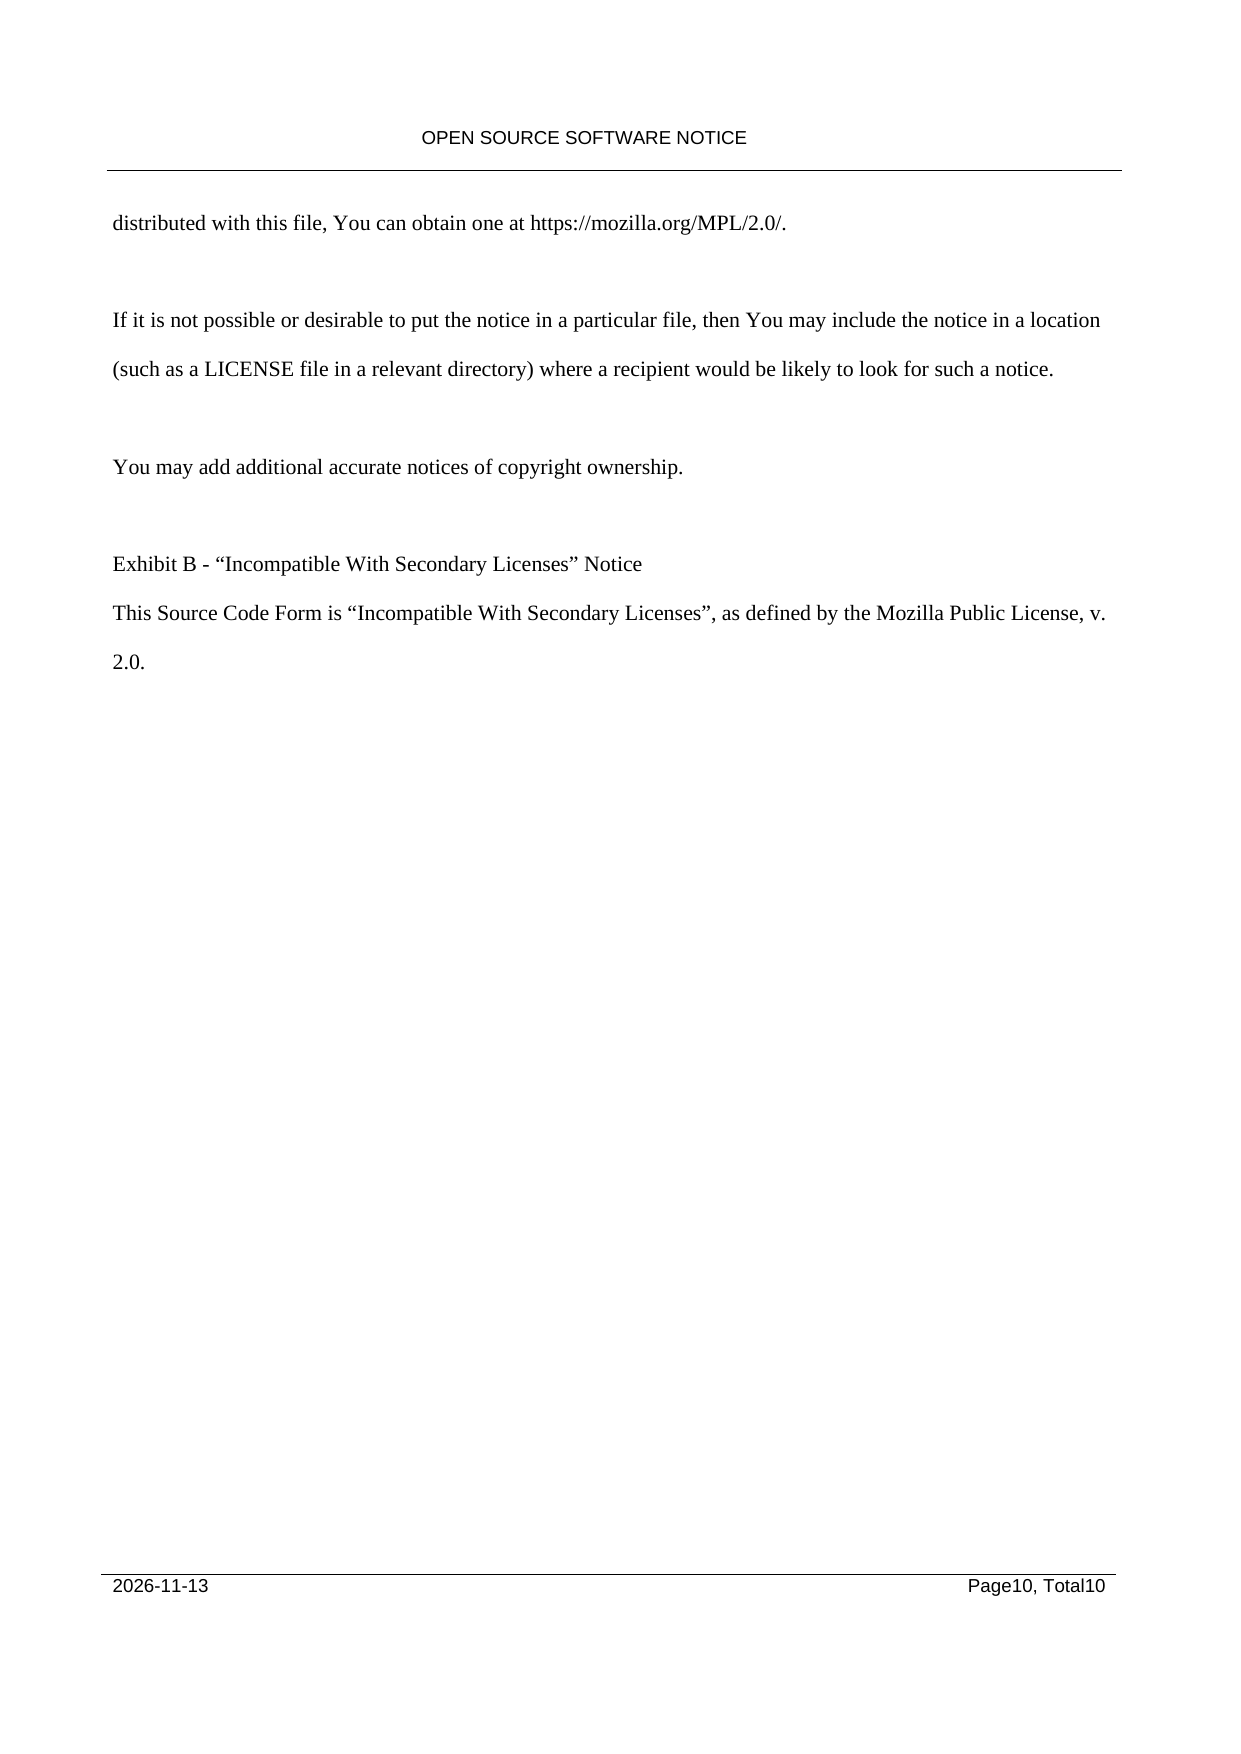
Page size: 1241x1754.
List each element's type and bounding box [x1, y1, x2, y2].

text [112, 206, 1128, 678]
